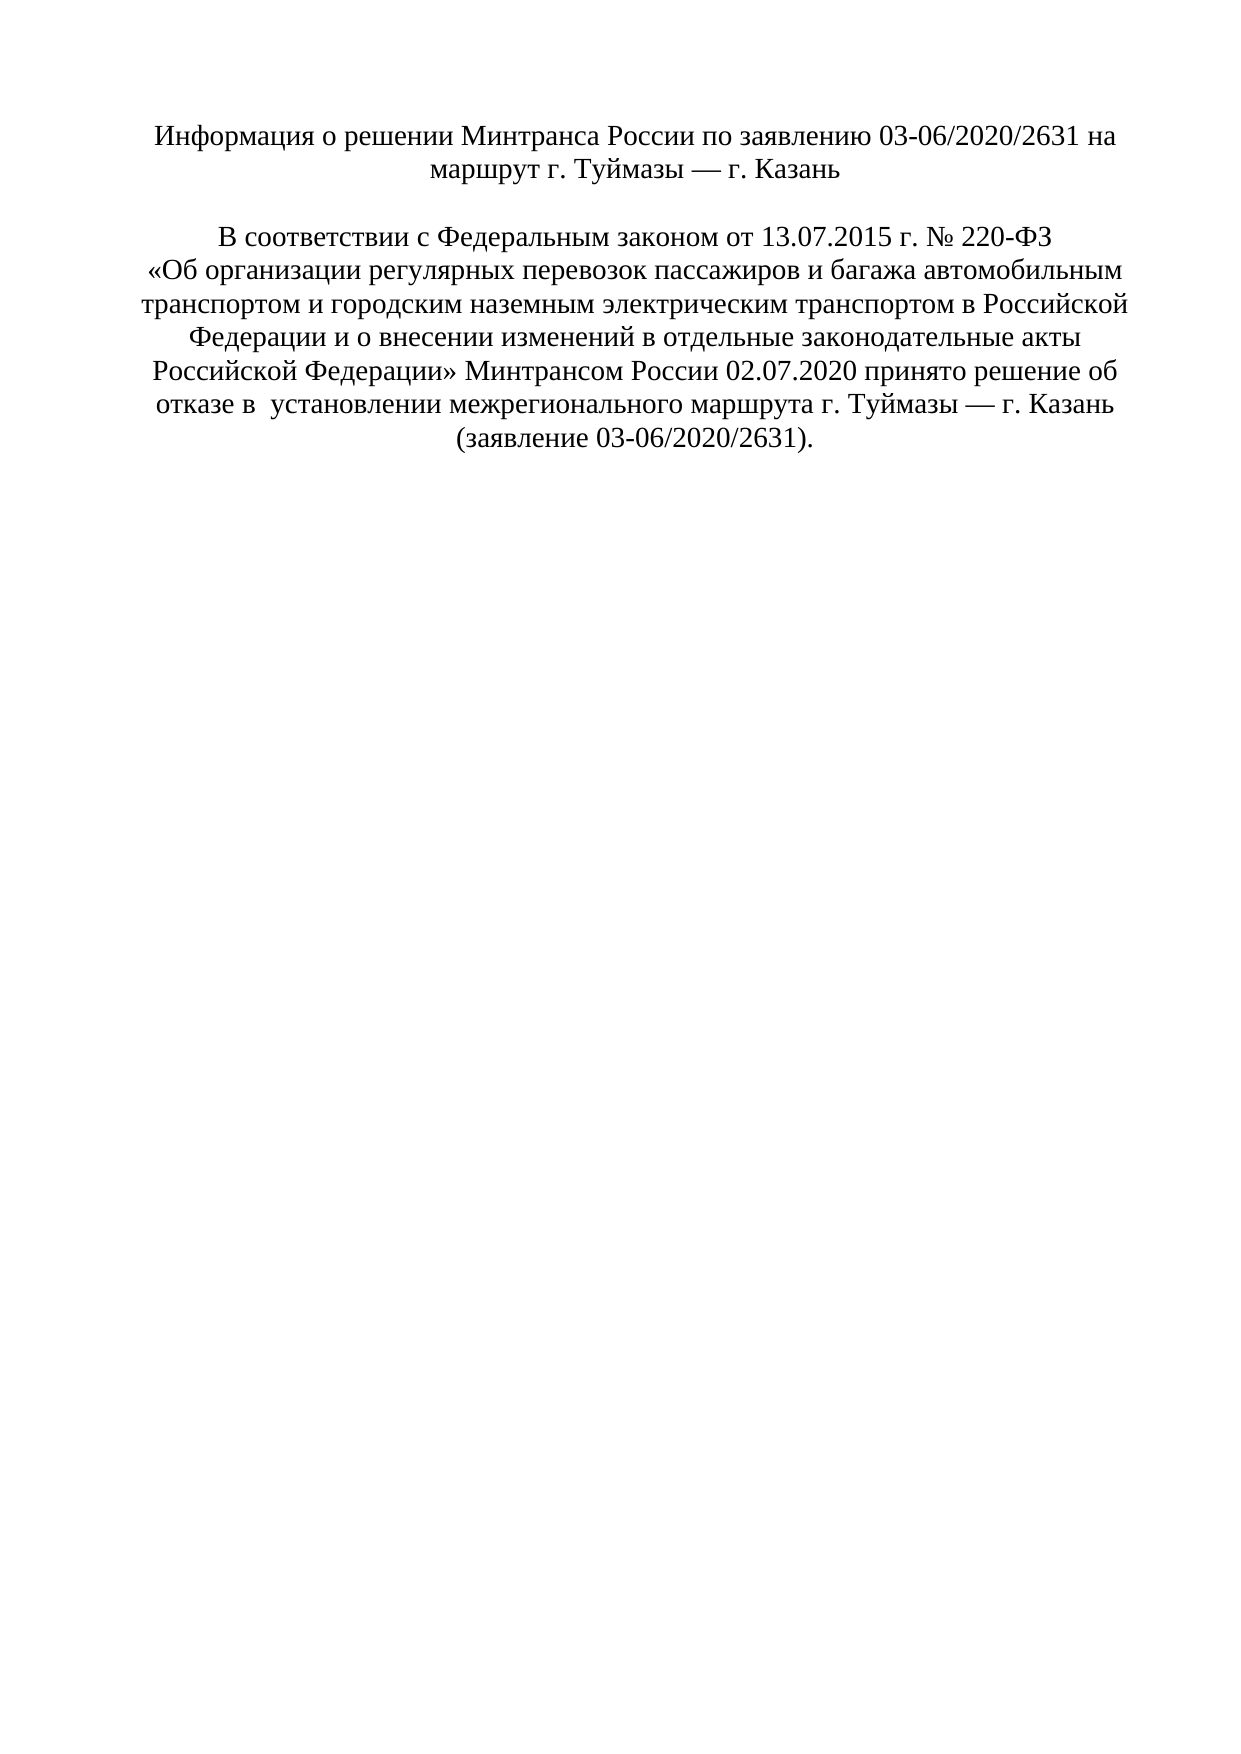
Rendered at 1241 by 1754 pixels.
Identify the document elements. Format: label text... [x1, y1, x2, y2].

text Информация о решении Минтранса России по заявлению 03-06/2020/2631 на маршрут г. Туймазы — г. Казань [118, 118, 1152, 185]
text В соответствии с Федеральным законом от 13.07.2015 г. № 220-ФЗ «Об организации регулярных перевозок пассажиров и багажа автомобильным транспортом и городским наземным электрическим транспортом в Российской Федерации и о внесении изменений в отдельные законодательные акты Российской Федерации» Минтрансом России 02.07.2020 принято решение об отказе в установлении межрегионального маршрута г. Туймазы — г. Казань (заявление 03-06/2020/2631). [118, 219, 1152, 453]
